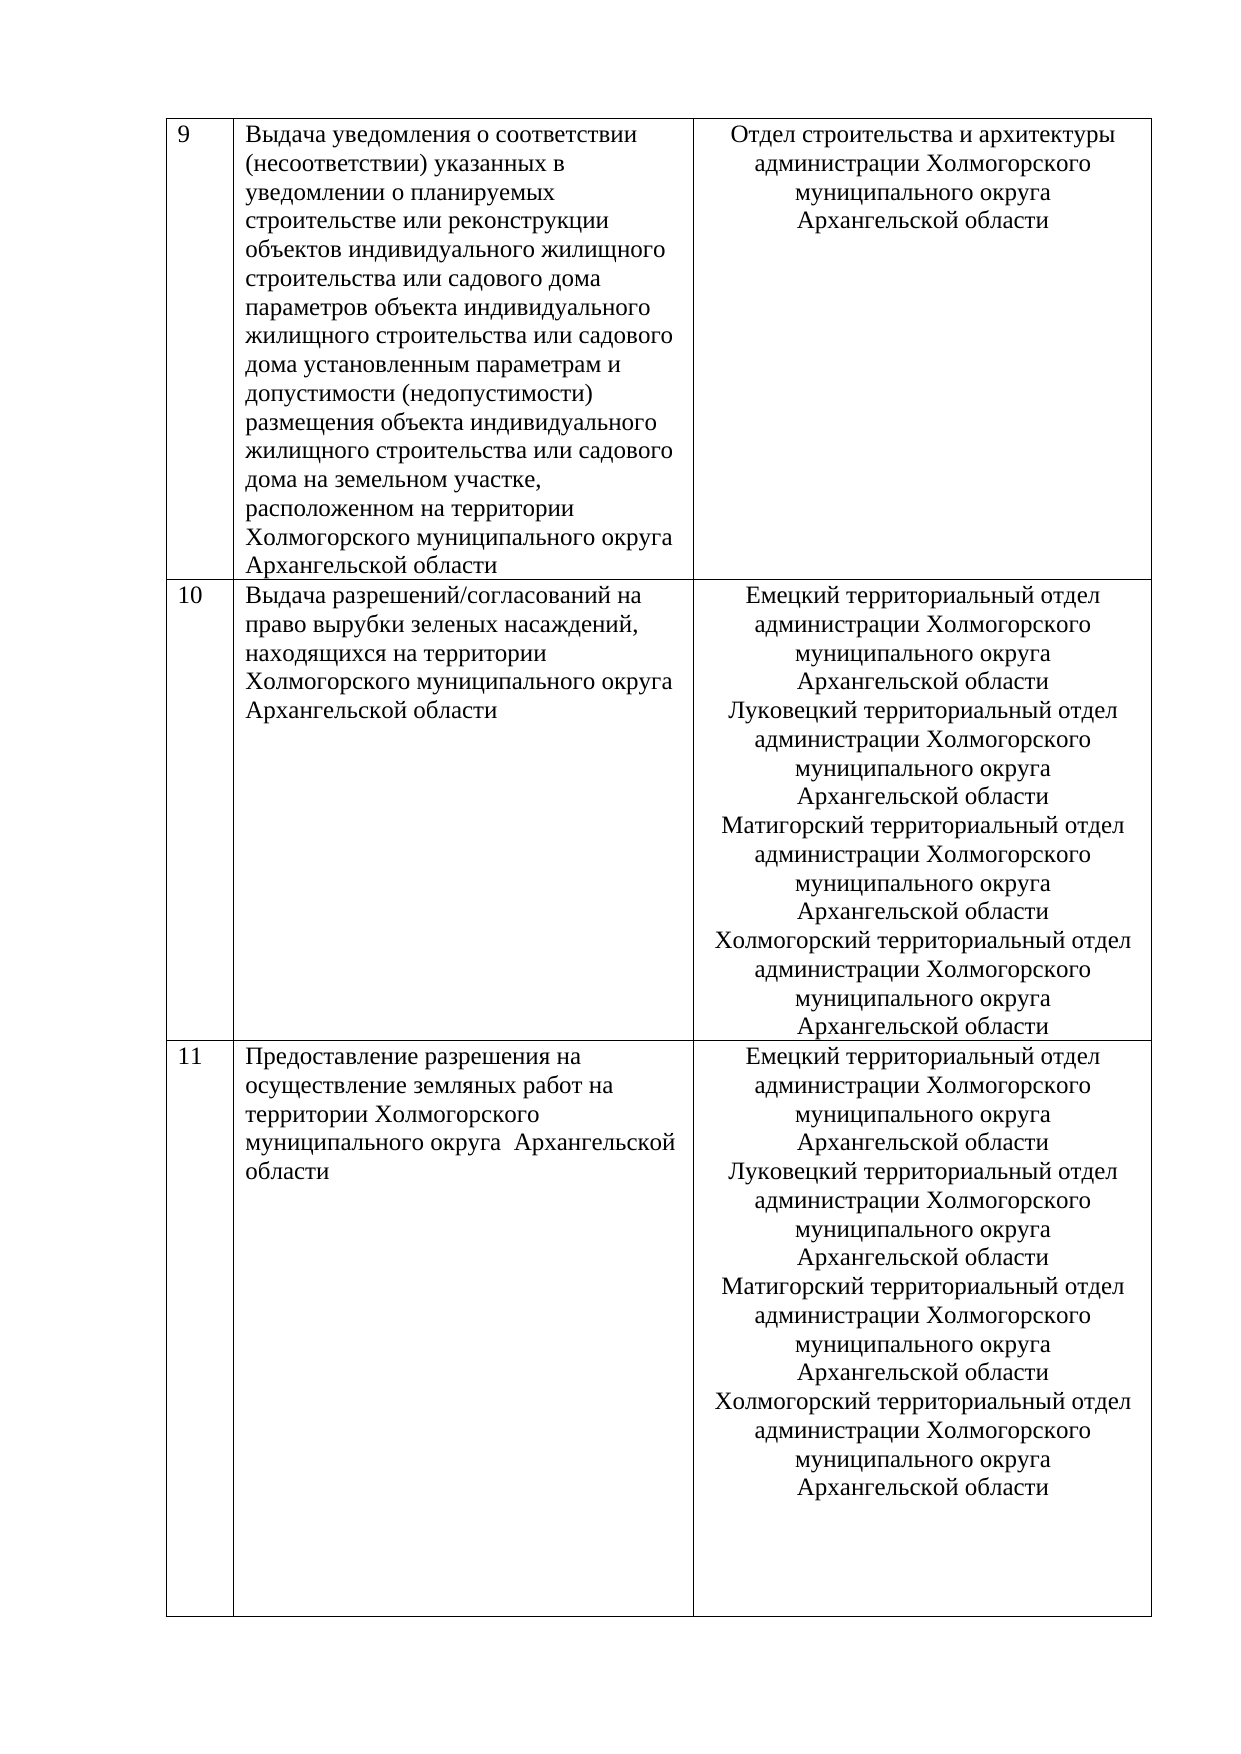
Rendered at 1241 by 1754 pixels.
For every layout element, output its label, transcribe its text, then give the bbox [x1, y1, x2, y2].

table_cell 10 [167, 580, 233, 1040]
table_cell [694, 119, 1151, 579]
table_cell Выдача уведомления о соответствии (несоответствии) указанных в уведомлении о планируемых строительстве или реконструкции объектов индивидуального жилищного строительства или садового дома параметров объекта индивидуального жилищного строительства или садового дома установленным параметрам и допустимости (недопустимости) размещения объекта индивидуального жилищного строительства или садового дома на земельном участке, расположенном на территории Холмогорского муниципального округа Архангельской области [234, 119, 693, 579]
table_cell Предоставление разрешения на осуществление земляных работ на территории Холмогорского муниципального округа Архангельской области [234, 1041, 693, 1616]
table_cell Выдача разрешений/согласований на право вырубки зеленых насаждений, находящихся на территории Холмогорского муниципального округа Архангельской области [234, 580, 693, 1040]
table_cell 11 [167, 1041, 233, 1616]
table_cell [694, 1041, 1151, 1616]
table_cell 9 [167, 119, 233, 579]
